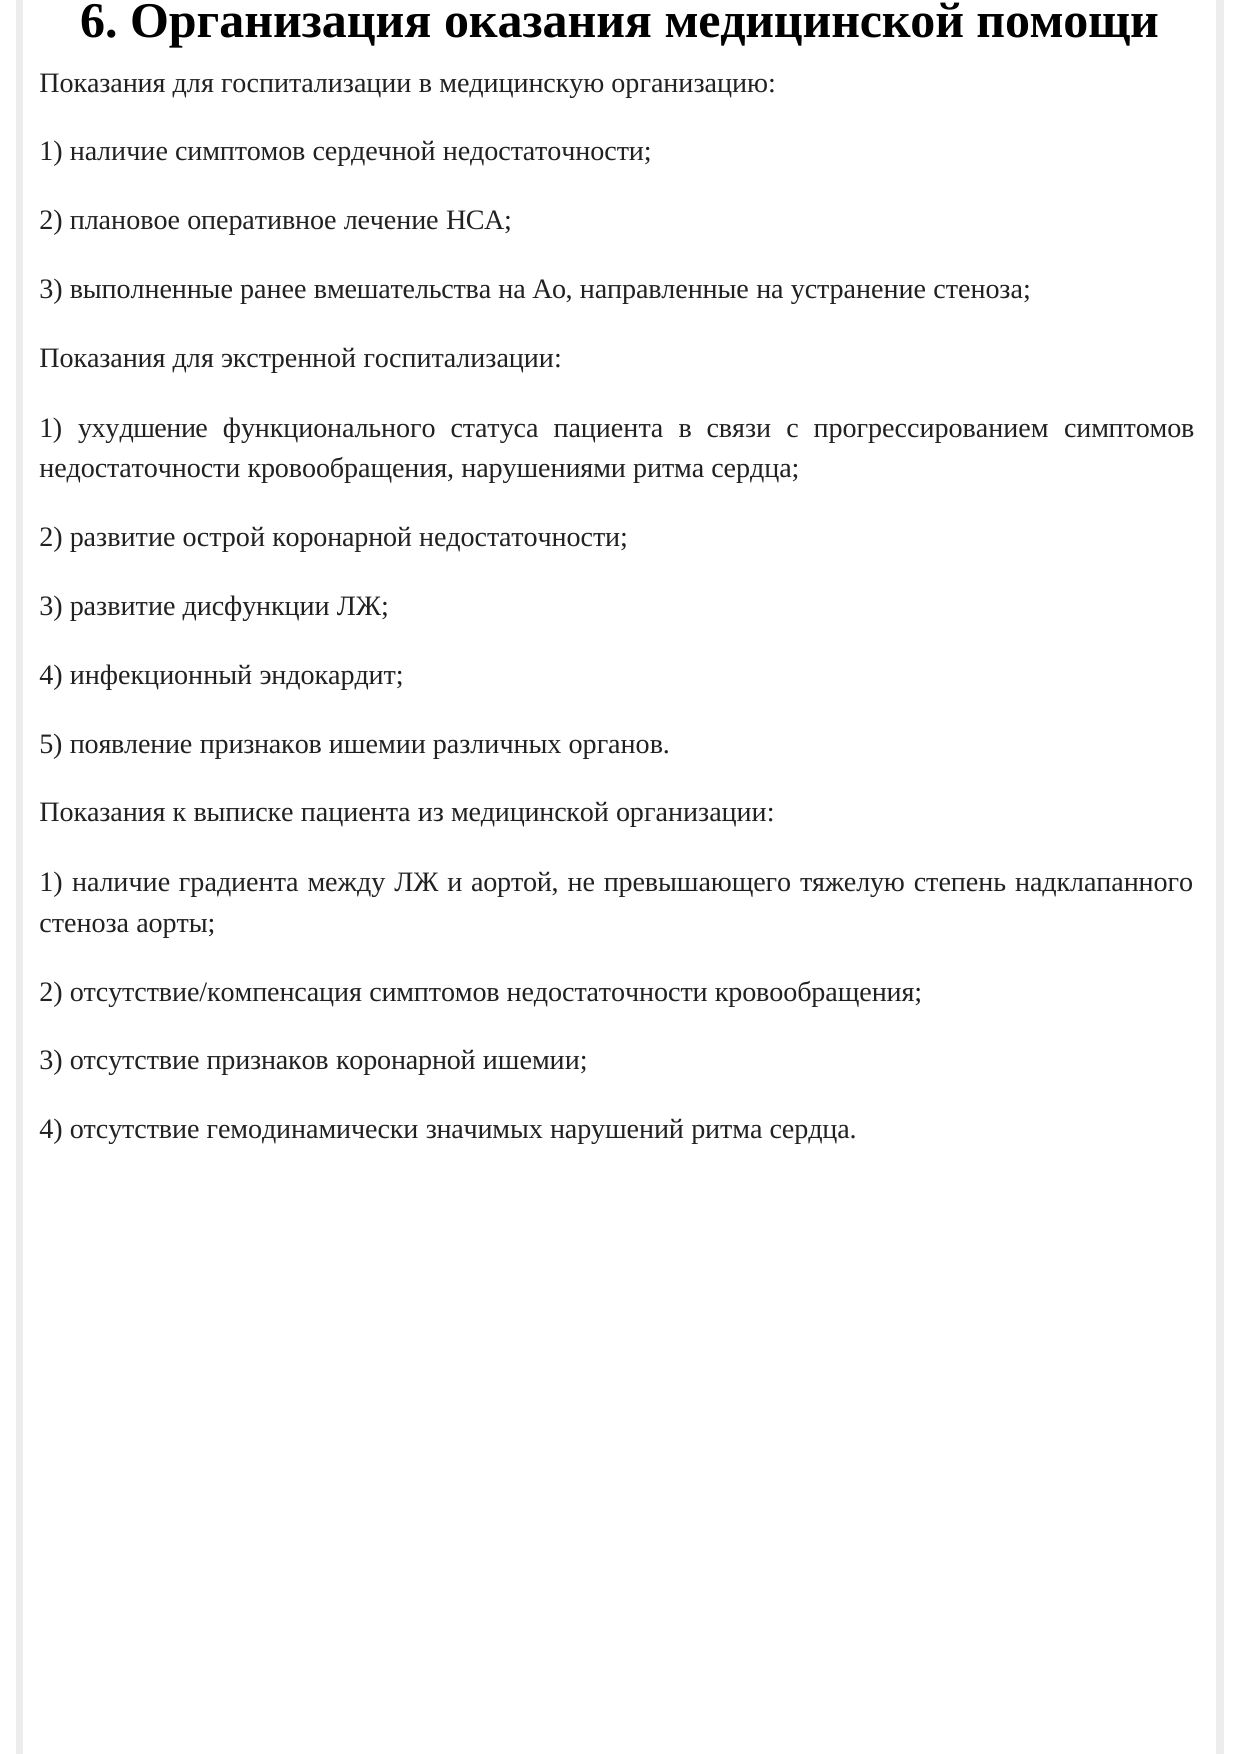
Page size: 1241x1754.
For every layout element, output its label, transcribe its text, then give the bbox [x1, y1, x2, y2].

list развитие дисфункции ЛЖ; [39, 589, 1236, 621]
list развитие острой коронарной недостаточности; [39, 520, 1236, 552]
list выполненные ранее вмешательства на Ао, направленные на устранение стеноза; Показания для экстренной госпитализации: [39, 272, 1034, 373]
list наличие симптомов сердечной недостаточности; [39, 134, 1236, 167]
text Показания для госпитализации в медицинскую организацию: [39, 66, 1236, 98]
list отсутствие признаков коронарной ишемии; [39, 1043, 1236, 1076]
list появление признаков ишемии различных органов. Показания к выписке пациента из медицинской организации: [39, 727, 777, 828]
list наличие градиента между ЛЖ и аортой, не превышающего тяжелую степень надклапанного стеноза аорты; [39, 865, 1201, 938]
list отсутствие гемодинамически значимых нарушений ритма сердца. [39, 1112, 1236, 1145]
list инфекционный эндокардит; [39, 658, 1236, 690]
subtitle Организация оказания медицинской помощи [80, 0, 1236, 46]
list плановое оперативное лечение НСА; [39, 203, 1236, 236]
list отсутствие/компенсация симптомов недостаточности кровообращения; [39, 974, 1236, 1007]
list ухудшение функционального статуса пациента в связи с прогрессированием симптомов недостаточности кровообращения, нарушениями ритма сердца; [39, 411, 1200, 484]
